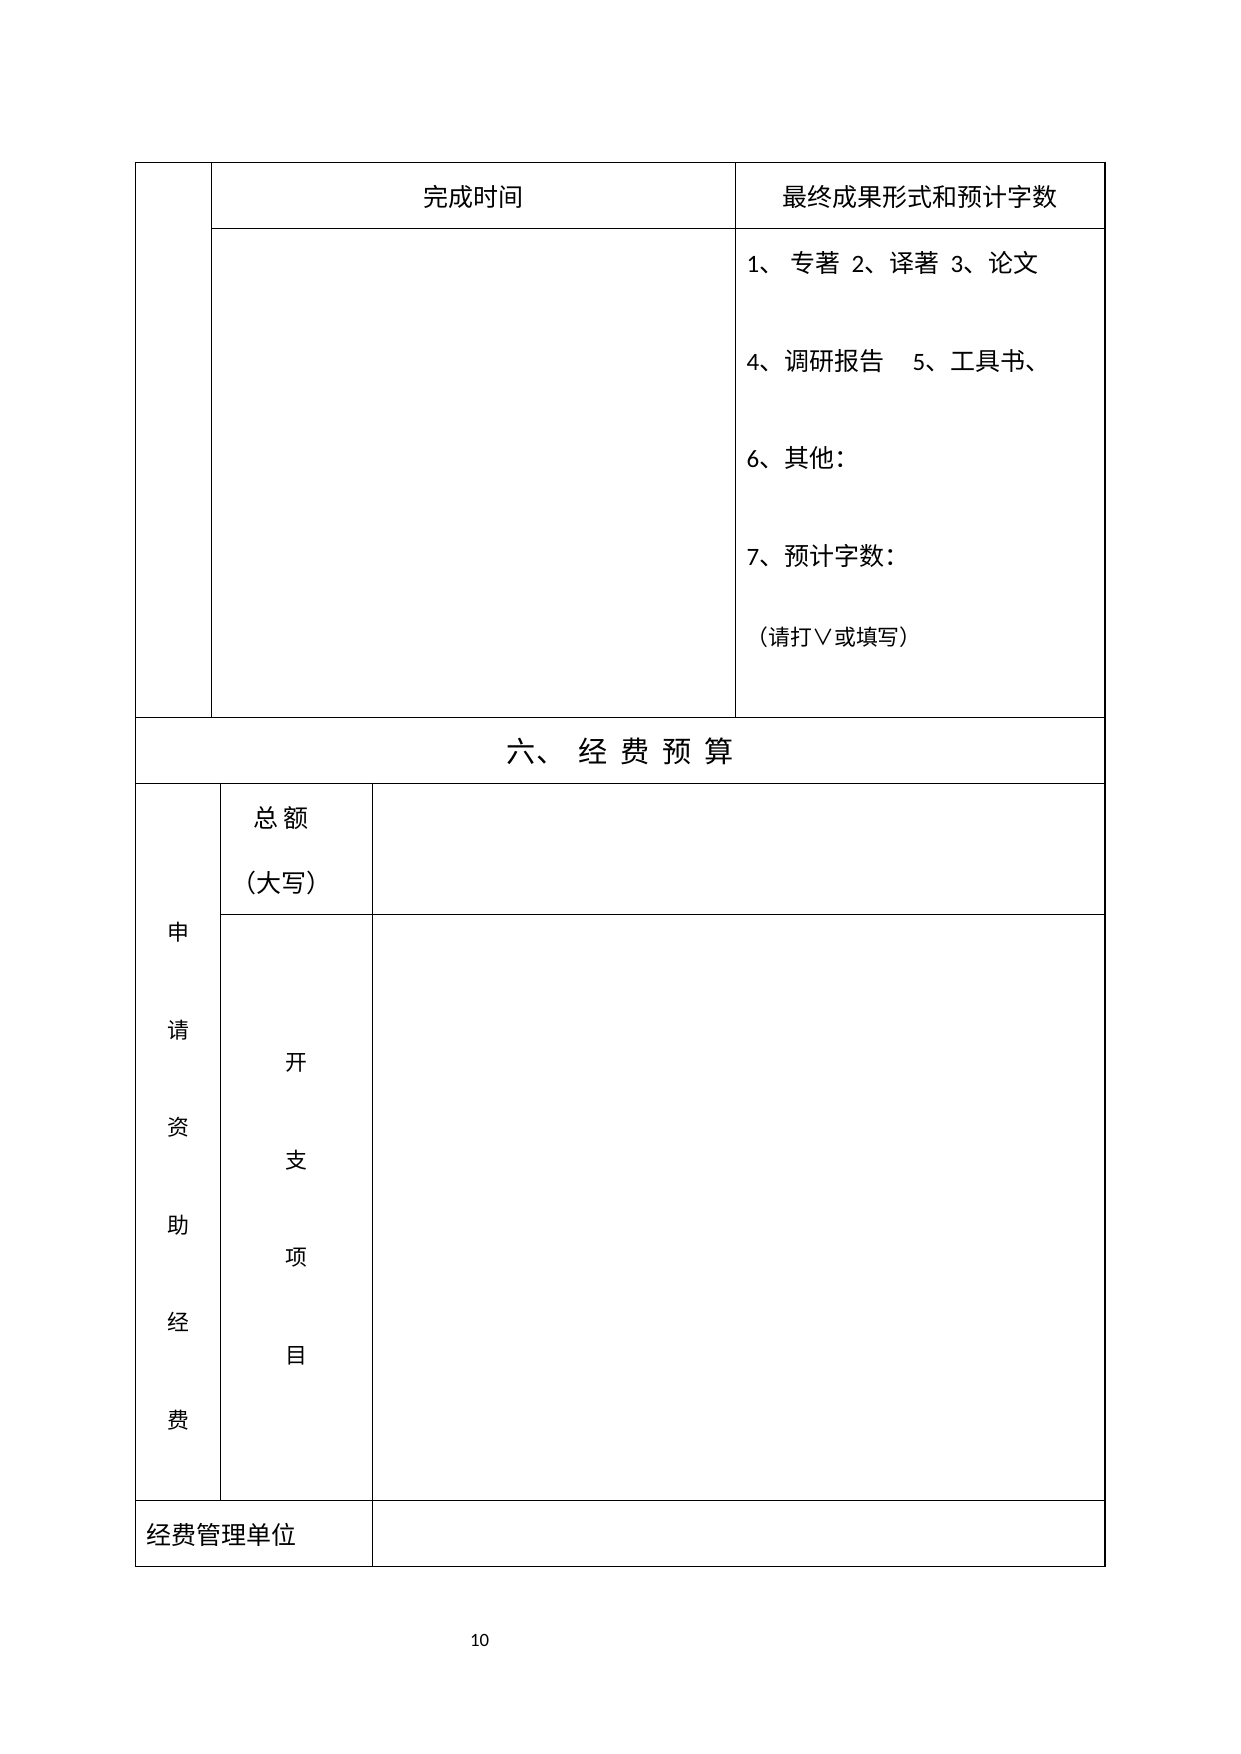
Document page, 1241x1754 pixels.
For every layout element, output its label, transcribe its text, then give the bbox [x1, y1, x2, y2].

table_cell [136, 784, 220, 914]
table_cell 六、 经 费 预 算 [136, 718, 1104, 783]
table_cell 开 支 项 目 [221, 915, 372, 1500]
table_cell [212, 229, 735, 717]
table_cell 总 额 （大写） [221, 784, 372, 914]
table_cell 经费管理单位 [136, 1501, 372, 1566]
table_cell [373, 1501, 1104, 1566]
table_cell 完成时间 [212, 163, 735, 228]
table_cell [373, 784, 1104, 914]
table_cell 专著 2、译著 3、论文 4、调研报告 5、工具书、 6、其他： 7、预计字数： （请打∨或填写） [736, 229, 1104, 717]
table_cell 最终成果形式和预计字数 [736, 163, 1104, 228]
table_cell [373, 915, 1104, 1500]
table_cell 申 请 资 助 经 费 [136, 914, 220, 1500]
